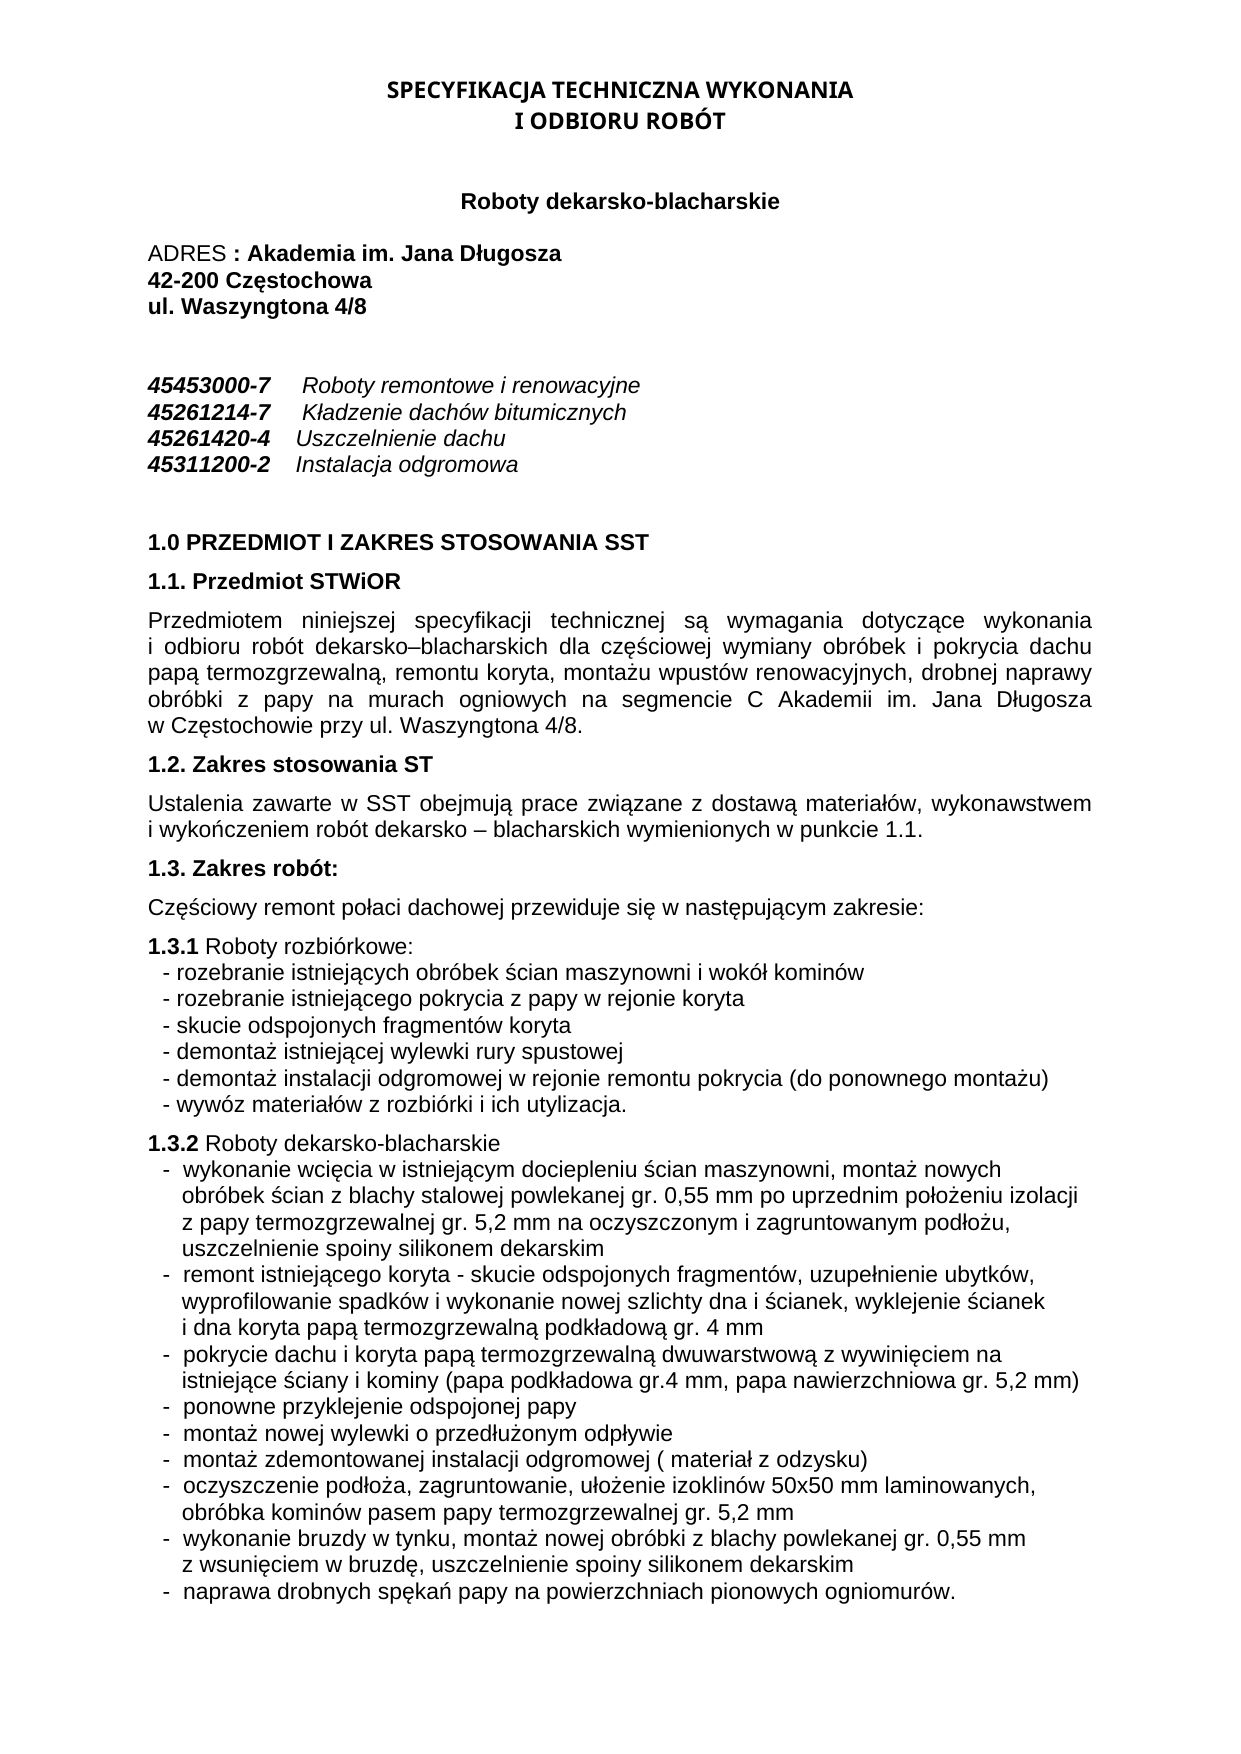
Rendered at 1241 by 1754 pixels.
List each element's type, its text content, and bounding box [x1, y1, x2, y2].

text 1.3.1 Roboty rozbiórkowe: [148, 933, 1093, 959]
text obróbka kominów pasem papy termozgrzewalnej gr. 5,2 mm [162, 1499, 1093, 1525]
text - montaż zdemontowanej instalacji odgromowej ( materiał z odzysku) [162, 1446, 1093, 1472]
text 45261420-4 Uszczelnienie dachu [148, 425, 1093, 451]
text ADRES : Akademia im. Jana Długosza [148, 240, 1093, 267]
text - wykonanie bruzdy w tynku, montaż nowej obróbki z blachy powlekanej gr. 0,55 mm [162, 1525, 1093, 1551]
text wyprofilowanie spadków i wykonanie nowej szlichty dna i ścianek, wyklejenie ścianek [162, 1288, 1093, 1314]
text ul. Waszyngtona 4/8 [148, 293, 1093, 319]
text Częściowy remont połaci dachowej przewiduje się w następującym zakresie: [148, 894, 1093, 920]
text - montaż nowej wylewki o przedłużonym odpływie [162, 1419, 1093, 1446]
text 45311200-2 Instalacja odgromowa [148, 451, 1093, 478]
text - demontaż istniejącej wylewki rury spustowej [162, 1038, 1093, 1064]
text z papy termozgrzewalnej gr. 5,2 mm na oczyszczonym i zagruntowanym podłożu, [162, 1209, 1093, 1235]
text - oczyszczenie podłoża, zagruntowanie, ułożenie izoklinów 50x50 mm laminowanych, [162, 1472, 1093, 1499]
text - rozebranie istniejących obróbek ścian maszynowni i wokół kominów [162, 959, 1093, 985]
text - naprawa drobnych spękań papy na powierzchniach pionowych ogniomurów. [162, 1578, 1093, 1604]
text 45453000-7 Roboty remontowe i renowacyjne [148, 372, 1093, 398]
text Roboty dekarsko-blacharskie [148, 188, 1093, 214]
text - demontaż instalacji odgromowej w rejonie remontu pokrycia (do ponownego montażu) [162, 1064, 1093, 1091]
text - wykonanie wcięcia w istniejącym dociepleniu ścian maszynowni, montaż nowych [162, 1156, 1093, 1182]
text z wsunięciem w bruzdę, uszczelnienie spoiny silikonem dekarskim [162, 1551, 1093, 1578]
text 1.0 PRZEDMIOT I ZAKRES STOSOWANIA SST [148, 529, 1093, 555]
text Ustalenia zawarte w SST obejmują prace związane z dostawą materiałów, wykonawstwem i wykończeniem robót dekarsko – blacharskich wymienionych w punkcie 1.1. [148, 790, 1093, 842]
text 1.2. Zakres stosowania ST [148, 751, 1093, 777]
text - skucie odspojonych fragmentów koryta [162, 1012, 1093, 1038]
text I ODBIORU ROBÓT [148, 105, 1093, 136]
text - ponowne przyklejenie odspojonej papy [162, 1393, 1093, 1419]
text - pokrycie dachu i koryta papą termozgrzewalną dwuwarstwową z wywinięciem na [162, 1341, 1093, 1367]
text uszczelnienie spoiny silikonem dekarskim [162, 1235, 1093, 1261]
text 42-200 Częstochowa [148, 267, 1093, 293]
text 1.3.2 Roboty dekarsko-blacharskie [148, 1130, 1093, 1156]
text - remont istniejącego koryta - skucie odspojonych fragmentów, uzupełnienie ubytków, [162, 1261, 1093, 1288]
text - wywóz materiałów z rozbiórki i ich utylizacja. [162, 1091, 1093, 1117]
text 1.3. Zakres robót: [148, 855, 1093, 881]
text Przedmiotem niniejszej specyfikacji technicznej są wymagania dotyczące wykonania i odbioru robót dekarsko–blacharskich dla częściowej wymiany obróbek i pokrycia dachu papą termozgrzewalną, remontu koryta, montażu wpustów renowacyjnych, drobnej naprawy obróbki z papy na murach ogniowych na segmencie C Akademii im. Jana Długosza w Częstochowie przy ul. Waszyngtona 4/8. [148, 607, 1093, 738]
text i dna koryta papą termozgrzewalną podkładową gr. 4 mm [162, 1314, 1093, 1341]
text obróbek ścian z blachy stalowej powlekanej gr. 0,55 mm po uprzednim położeniu izolacji [162, 1182, 1093, 1209]
text 45261214-7 Kładzenie dachów bitumicznych [148, 398, 1093, 425]
text istniejące ściany i kominy (papa podkładowa gr.4 mm, papa nawierzchniowa gr. 5,2 mm) [162, 1367, 1093, 1393]
text 1.1. Przedmiot STWiOR [148, 568, 1093, 594]
text SPECYFIKACJA TECHNICZNA WYKONANIA [148, 74, 1093, 105]
text - rozebranie istniejącego pokrycia z papy w rejonie koryta [162, 985, 1093, 1012]
